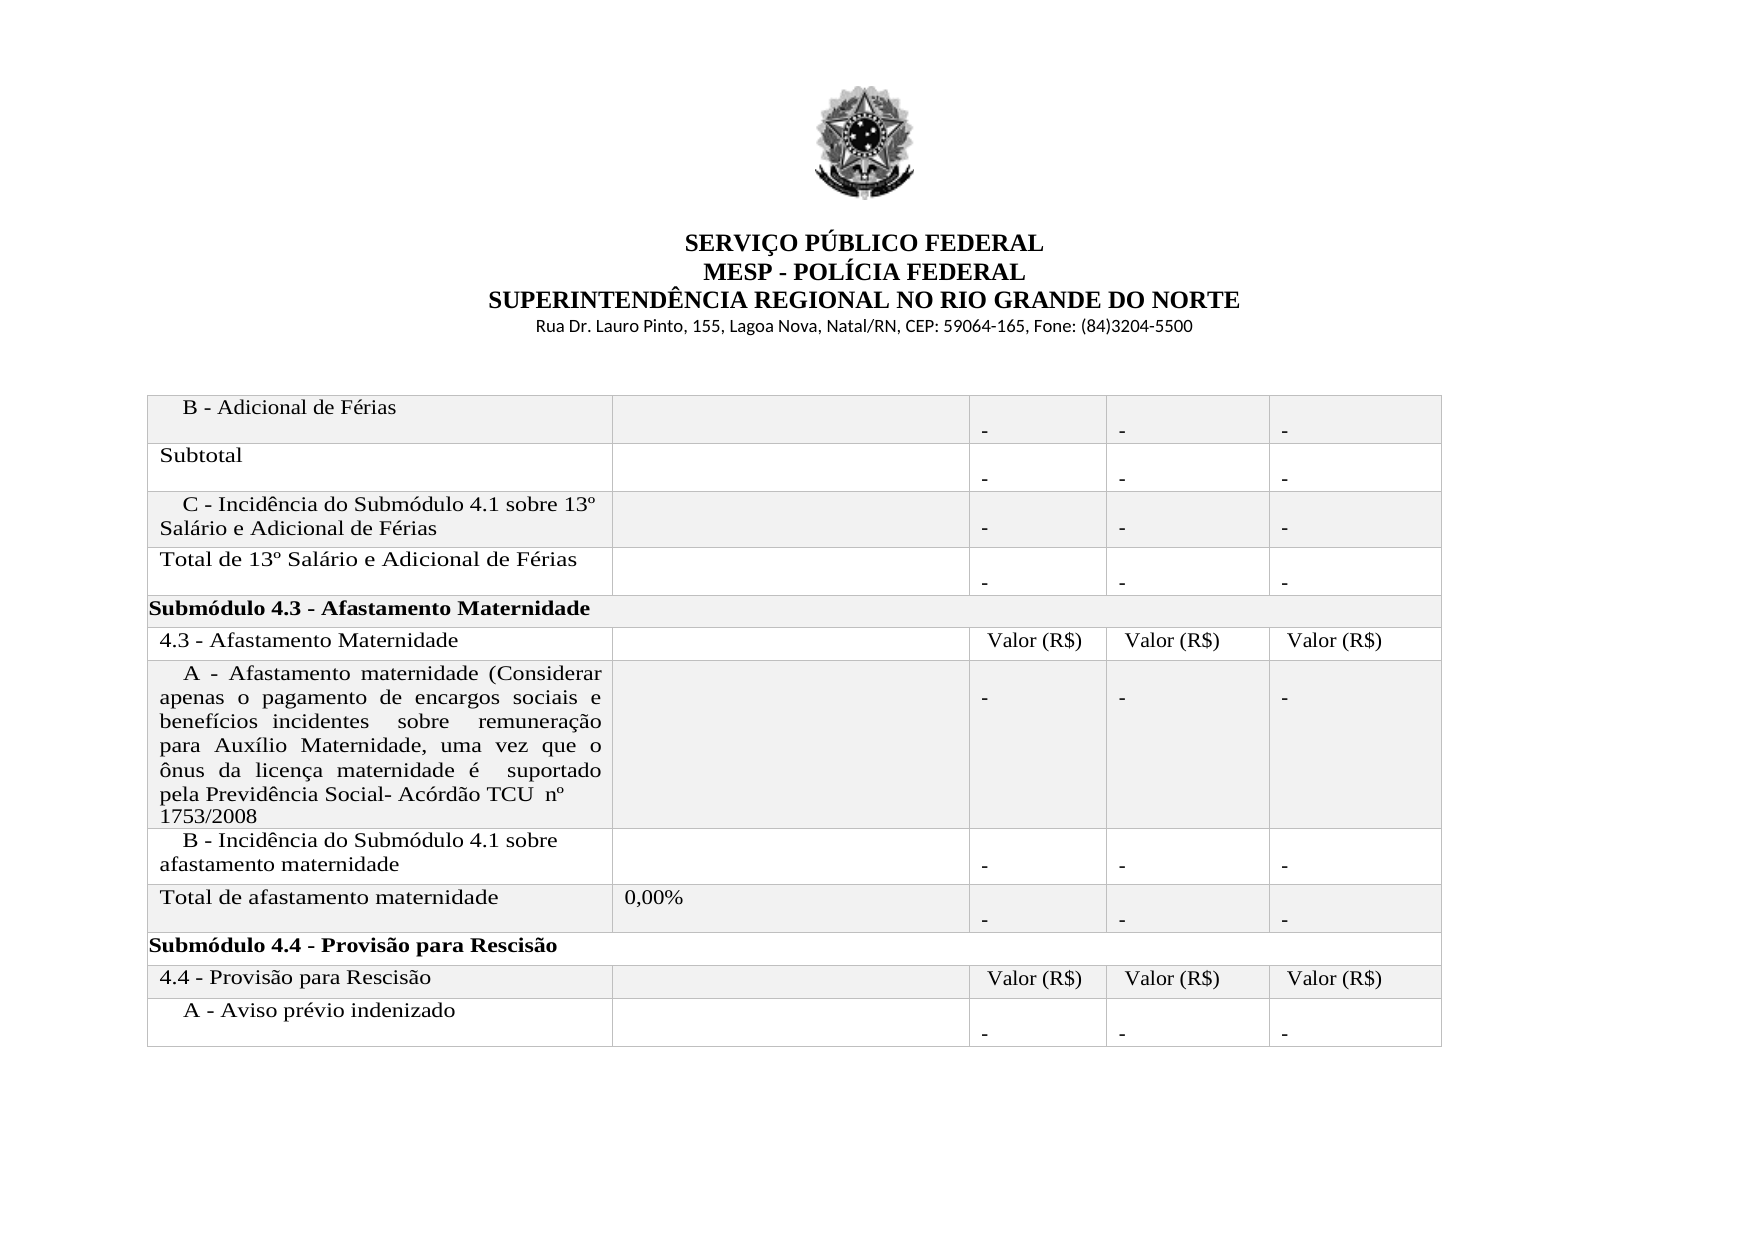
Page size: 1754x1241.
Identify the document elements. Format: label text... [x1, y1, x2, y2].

table_cell - [1107, 396, 1269, 443]
table_cell [613, 492, 969, 547]
table_cell - [1270, 396, 1441, 443]
table_cell - [970, 548, 1106, 594]
table_cell 0,00% [613, 885, 969, 932]
table_cell - [1107, 492, 1269, 547]
table_cell - [1270, 661, 1441, 828]
table_cell A - Afastamento maternidade (Considerar apenas o pagamento de encargos sociais e benefícios incidentes sobre remuneração para Auxílio Maternidade, uma vez que o ônus da licença maternidade é suportado pela Previdência Social- Acórdão TCU nº 1753/2008 [148, 661, 612, 828]
table_cell Valor (R$) [1270, 628, 1441, 660]
table_cell - [970, 492, 1106, 547]
table_cell 4.4 - Provisão para Rescisão [148, 966, 612, 998]
table_cell [613, 661, 969, 828]
table_cell Valor (R$) [970, 966, 1106, 998]
table_cell - [1270, 492, 1441, 547]
table_cell - [970, 661, 1106, 828]
table_cell Total de 13º Salário e Adicional de Férias [148, 548, 612, 594]
table_cell - [1107, 885, 1269, 932]
table_cell - [970, 829, 1106, 884]
table_cell Submódulo 4.4 - Provisão para Rescisão [148, 933, 1441, 965]
table_cell - [1107, 661, 1269, 828]
table_cell - [1270, 548, 1441, 594]
table_cell [613, 966, 969, 998]
table_cell - [1270, 829, 1441, 884]
table_cell Total de afastamento maternidade [148, 885, 612, 932]
table_cell - [1270, 885, 1441, 932]
table_cell A - Aviso prévio indenizado [148, 999, 612, 1046]
table_cell [613, 999, 969, 1046]
table_cell - [970, 444, 1106, 491]
table_cell [613, 444, 969, 491]
table_cell - [1270, 444, 1441, 491]
table_cell [613, 628, 969, 660]
table_cell C - Incidência do Submódulo 4.1 sobre 13º Salário e Adicional de Férias [148, 492, 612, 547]
table_cell - [970, 396, 1106, 443]
table_cell Valor (R$) [1107, 628, 1269, 660]
table_cell [613, 829, 969, 884]
table_cell B - Incidência do Submódulo 4.1 sobre afastamento maternidade [148, 829, 612, 884]
table_cell - [1107, 548, 1269, 594]
table_cell B - Adicional de Férias [148, 396, 612, 443]
table_cell 4.3 - Afastamento Maternidade [148, 628, 612, 660]
table_cell Subtotal [148, 444, 612, 491]
table_cell - [1107, 999, 1269, 1046]
table_cell [613, 548, 969, 594]
table_cell Valor (R$) [1107, 966, 1269, 998]
table_cell Valor (R$) [1270, 966, 1441, 998]
table_cell - [970, 999, 1106, 1046]
table_cell Submódulo 4.3 - Afastamento Maternidade [148, 596, 1441, 627]
table_cell [613, 396, 969, 443]
table_cell - [1107, 444, 1269, 491]
table_cell - [1270, 999, 1441, 1046]
picture [815, 86, 914, 200]
table_cell - [1107, 829, 1269, 884]
table_cell Valor (R$) [970, 628, 1106, 660]
table_cell - [970, 885, 1106, 932]
